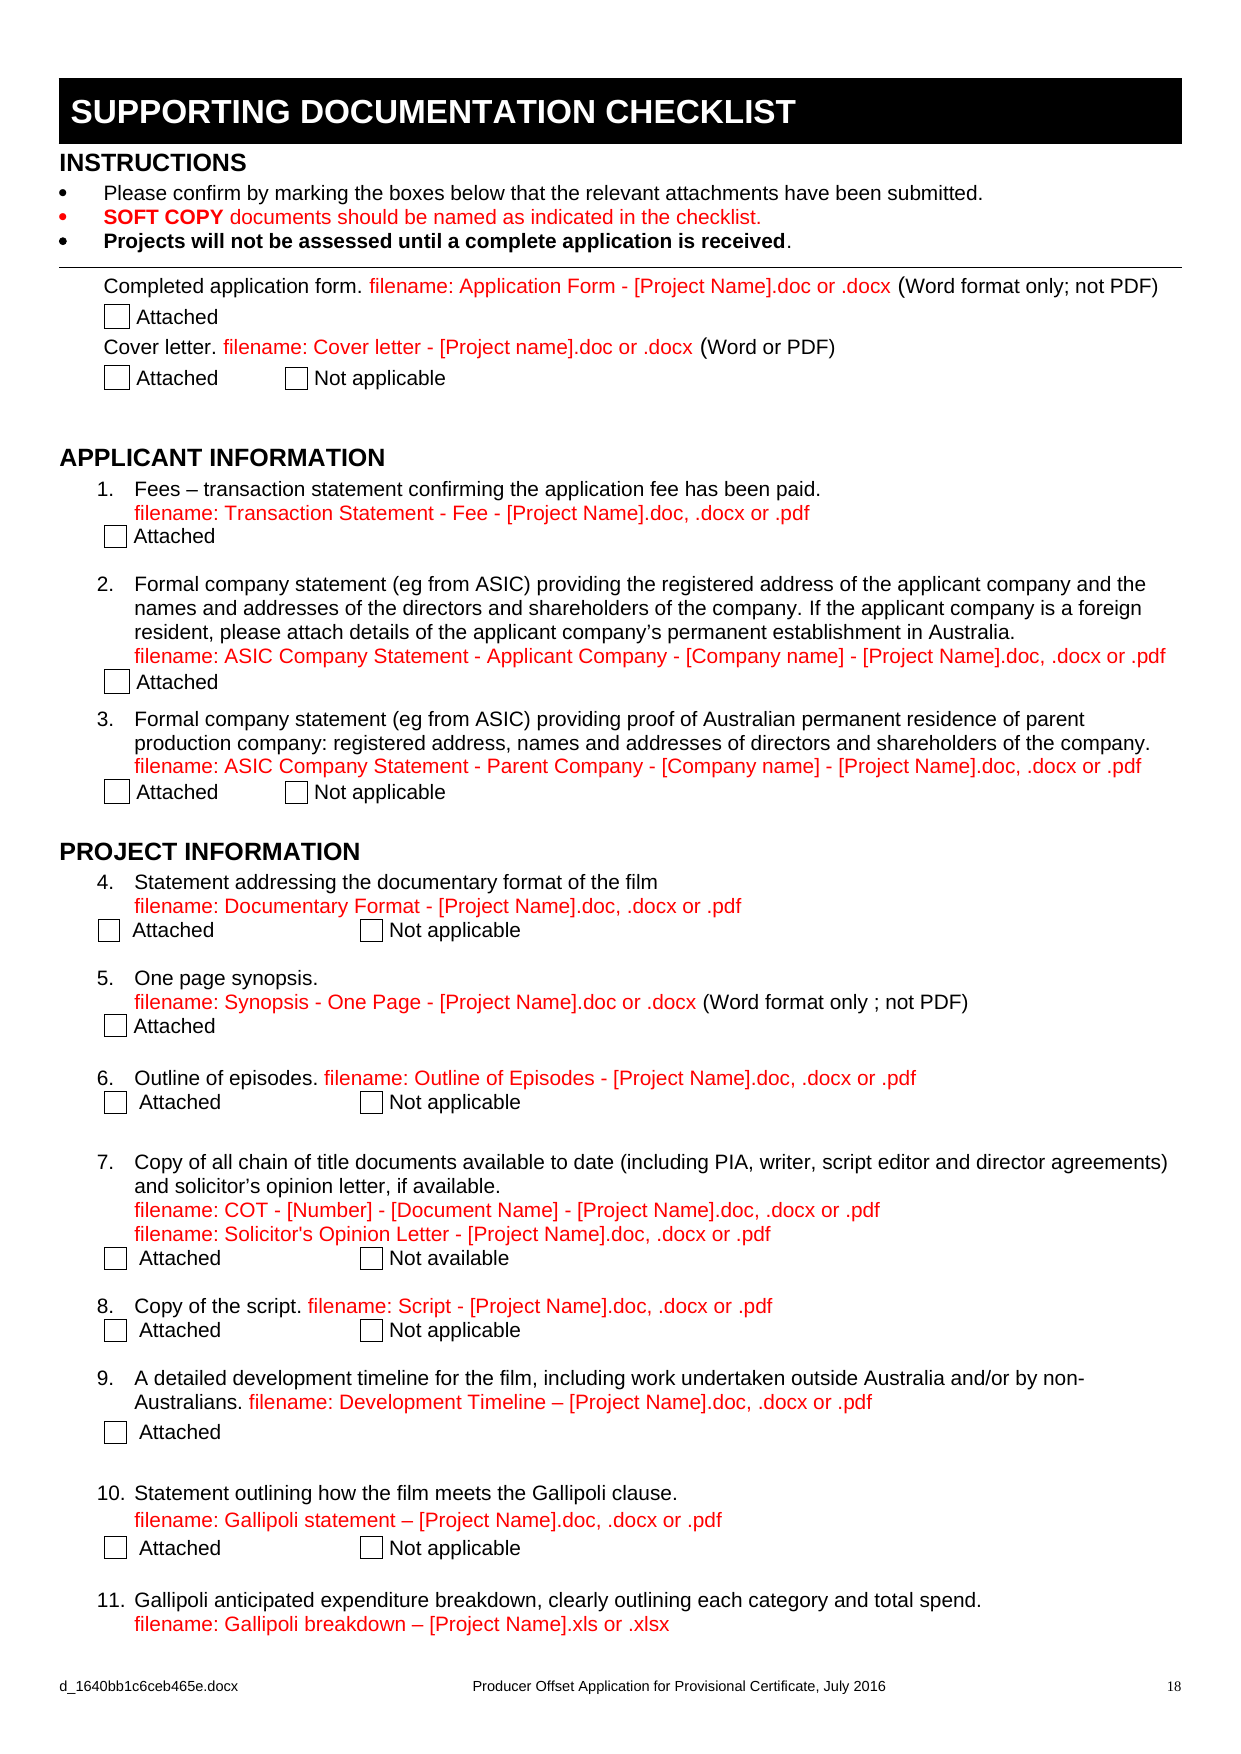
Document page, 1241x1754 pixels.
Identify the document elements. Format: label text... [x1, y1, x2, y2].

list Gallipoli anticipated expenditure breakdown, clearly outlining each category and total spend. filename: Gallipoli breakdown – [Project Name].xls or .xlsx [97, 1588, 1182, 1636]
text Attached Not applicable [103, 1318, 1182, 1342]
list Copy of all chain of title documents available to date (including PIA, writer, script editor and director agreements) and solicitor’s opinion letter, if available. filename: COT - [Number] - [Document Name] - [Project Name].doc, .docx or .pdf [97, 1150, 1182, 1222]
list SOFT COPY documents should be named as indicated in the checklist. [59, 205, 1182, 229]
list Statement addressing the documentary format of the film filename: Documentary Format - [Project Name].doc, .docx or .pdf [97, 870, 1182, 918]
list Statement outlining how the film meets the Gallipoli clause. filename: Gallipoli statement – [Project Name].doc, .docx or .pdf [97, 1480, 1149, 1532]
text Attached [103, 1013, 1182, 1066]
list Outline of episodes. filename: Outline of Episodes - [Project Name].doc, .docx or .pdf [97, 1066, 1182, 1090]
text filename: Solicitor's Opinion Letter - [Project Name].doc, .docx or .pdf [134, 1222, 1182, 1246]
text Attached [103, 524, 1182, 548]
text Attached [59, 303, 1182, 329]
text Attached Not applicable [103, 364, 1182, 390]
text Attached [103, 668, 1182, 694]
text INSTRUCTIONS [59, 148, 1182, 177]
text Attached Not applicable [103, 1090, 1182, 1114]
list Formal company statement (eg from ASIC) providing the registered address of the applicant company and the names and addresses of the directors and shareholders of the company. If the applicant company is a foreign resident, please attach details of the applicant company’s permanent establishment in Australia. filename: ASIC Company Statement - Applicant Company - [Company name] - [Project Name].doc, .docx or .pdf [97, 572, 1182, 668]
text APPLICANT INFORMATION [59, 443, 1182, 472]
list One page synopsis. filename: Synopsis - One Page - [Project Name].doc or .docx (Word format only ; not PDF) [97, 966, 1182, 1013]
text Attached Not applicable [59, 1535, 1182, 1588]
table_header SUPPORTING DOCUMENTATION CHECKLIST [60, 79, 1181, 143]
text Attached [97, 1420, 1149, 1444]
text Completed application form. filename: Application Form - [Project Name].doc or .docx (Word format only; not PDF) [59, 272, 1182, 299]
list Copy of the script. filename: Script - [Project Name].doc, .docx or .pdf [97, 1294, 1182, 1318]
list Fees – transaction statement confirming the application fee has been paid. filename: Transaction Statement - Fee - [Project Name].doc, .docx or .pdf [97, 476, 1182, 524]
text PROJECT INFORMATION [59, 837, 1182, 866]
list Projects will not be assessed until a complete application is received. [59, 229, 1182, 253]
list Please confirm by marking the boxes below that the relevant attachments have been submitted. [59, 181, 1182, 205]
text Cover letter. filename: Cover letter - [Project name].doc or .docx (Word or PDF) [59, 333, 1182, 360]
list Formal company statement (eg from ASIC) providing proof of Australian permanent residence of parent production company: registered address, names and addresses of directors and shareholders of the company. filename: ASIC Company Statement - Parent Company - [Company name] - [Project Name].doc, .docx or .pdf [97, 706, 1182, 778]
text Attached Not available [103, 1246, 1182, 1270]
text Attached Not applicable [97, 918, 1182, 942]
text Attached Not applicable [103, 778, 1182, 804]
list A detailed development timeline for the film, including work undertaken outside Australia and/or by non-Australians. filename: Development Timeline – [Project Name].doc, .docx or .pdf [97, 1366, 1182, 1414]
